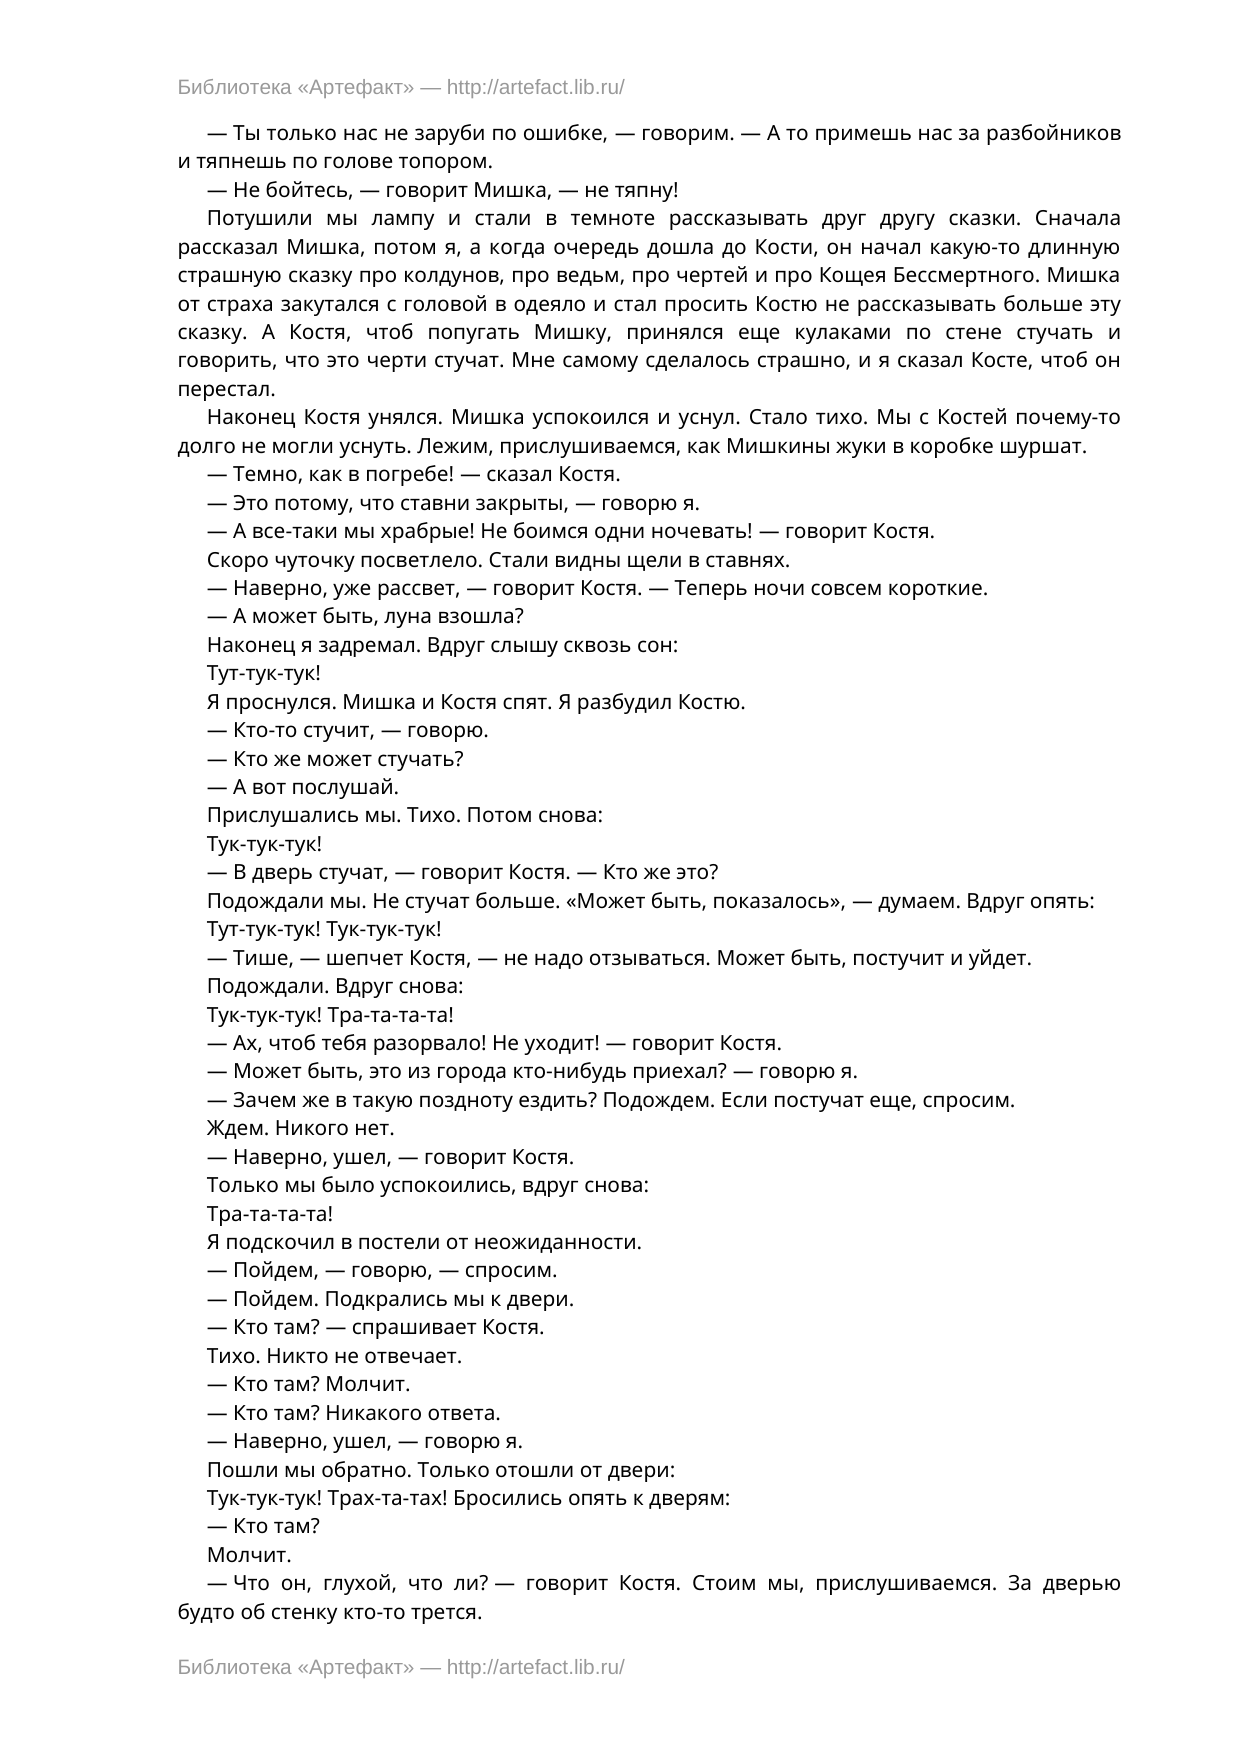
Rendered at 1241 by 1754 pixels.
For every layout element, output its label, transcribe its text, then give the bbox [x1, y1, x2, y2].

text — Ах, чтоб тебя разорвало! Не уходит! — говорит Костя. [177, 1028, 1122, 1057]
text — В дверь стучат, — говорит Костя. — Кто же это? [177, 857, 1122, 886]
text Молчит. [177, 1540, 1122, 1568]
text — А может быть, луна взошла? [177, 602, 1122, 630]
text Тук-тук-тук! [177, 829, 1122, 857]
text — Кто там? Молчит. [177, 1369, 1122, 1398]
text Ждем. Никого нет. [177, 1113, 1122, 1142]
text — Что он, глухой, что ли? — говорит Костя. Стоим мы, прислушиваемся. За дверью будто об стенку кто-то трется. [177, 1568, 1122, 1625]
text — Кто там? — спрашивает Костя. [177, 1312, 1122, 1341]
text — А вот послушай. [177, 772, 1122, 801]
text Я проснулся. Мишка и Костя спят. Я разбудил Костю. [177, 687, 1122, 715]
text Тук-тук-тук! Тра-та-та-та! [177, 1000, 1122, 1028]
text — Наверно, ушел, — говорит Костя. [177, 1142, 1122, 1170]
text — А все-таки мы храбрые! Не боимся одни ночевать! — говорит Костя. [177, 516, 1122, 545]
text — Не бойтесь, — говорит Мишка, — не тяпну! [177, 175, 1122, 203]
text — Кто-то стучит, — говорю. [177, 715, 1122, 744]
text — Пойдем, — говорю, — спросим. [177, 1256, 1122, 1284]
text Наконец Костя унялся. Мишка успокоился и уснул. Стало тихо. Мы с Костей почему-то долго не могли уснуть. Лежим, прислушиваемся, как Мишкины жуки в коробке шуршат. [177, 402, 1122, 459]
text Тук-тук-тук! Трах-та-тах! Бросились опять к дверям: [177, 1483, 1122, 1512]
text — Кто там? [177, 1512, 1122, 1540]
text — Кто там? Никакого ответа. [177, 1398, 1122, 1426]
text — Это потому, что ставни закрыты, — говорю я. [177, 488, 1122, 516]
text Я подскочил в постели от неожиданности. [177, 1227, 1122, 1256]
text — Пойдем. Подкрались мы к двери. [177, 1284, 1122, 1312]
text — Кто же может стучать? [177, 744, 1122, 772]
text Наконец я задремал. Вдруг слышу сквозь сон: [177, 630, 1122, 658]
text — Может быть, это из города кто-нибудь приехал? — говорю я. [177, 1057, 1122, 1085]
text — Зачем же в такую поздноту ездить? Подождем. Если постучат еще, спросим. [177, 1085, 1122, 1113]
text Подождали мы. Не стучат больше. «Может быть, показалось», — думаем. Вдруг опять: [177, 886, 1122, 914]
text Тут-тук-тук! [177, 658, 1122, 687]
text Только мы было успокоились, вдруг снова: [177, 1170, 1122, 1199]
text Скоро чуточку посветлело. Стали видны щели в ставнях. [177, 545, 1122, 573]
text Пошли мы обратно. Только отошли от двери: [177, 1455, 1122, 1483]
text Потушили мы лампу и стали в темноте рассказывать друг другу сказки. Сначала рассказал Мишка, потом я, а когда очередь дошла до Кости, он начал какую-то длинную страшную сказку про колдунов, про ведьм, про чертей и про Кощея Бессмертного. Мишка от страха закутался с головой в одеяло и стал просить Костю не рассказывать больше эту сказку. А Костя, чтоб попугать Мишку, принялся еще кулаками по стене стучать и говорить, что это черти стучат. Мне самому сделалось страшно, и я сказал Косте, чтоб он перестал. [177, 203, 1122, 402]
text — Ты только нас не заруби по ошибке, — говорим. — А то примешь нас за разбойников и тяпнешь по голове топором. [177, 118, 1122, 175]
text Тихо. Никто не отвечает. [177, 1341, 1122, 1369]
text Прислушались мы. Тихо. Потом снова: [177, 801, 1122, 829]
text — Тише, — шепчет Костя, — не надо отзываться. Может быть, постучит и уйдет. [177, 943, 1122, 971]
text — Наверно, ушел, — говорю я. [177, 1426, 1122, 1455]
text — Наверно, уже рассвет, — говорит Костя. — Теперь ночи совсем короткие. [177, 573, 1122, 602]
text Тра-та-та-та! [177, 1199, 1122, 1227]
text Подождали. Вдруг снова: [177, 971, 1122, 1000]
text — Темно, как в погребе! — сказал Костя. [177, 459, 1122, 488]
text Тут-тук-тук! Тук-тук-тук! [177, 914, 1122, 943]
